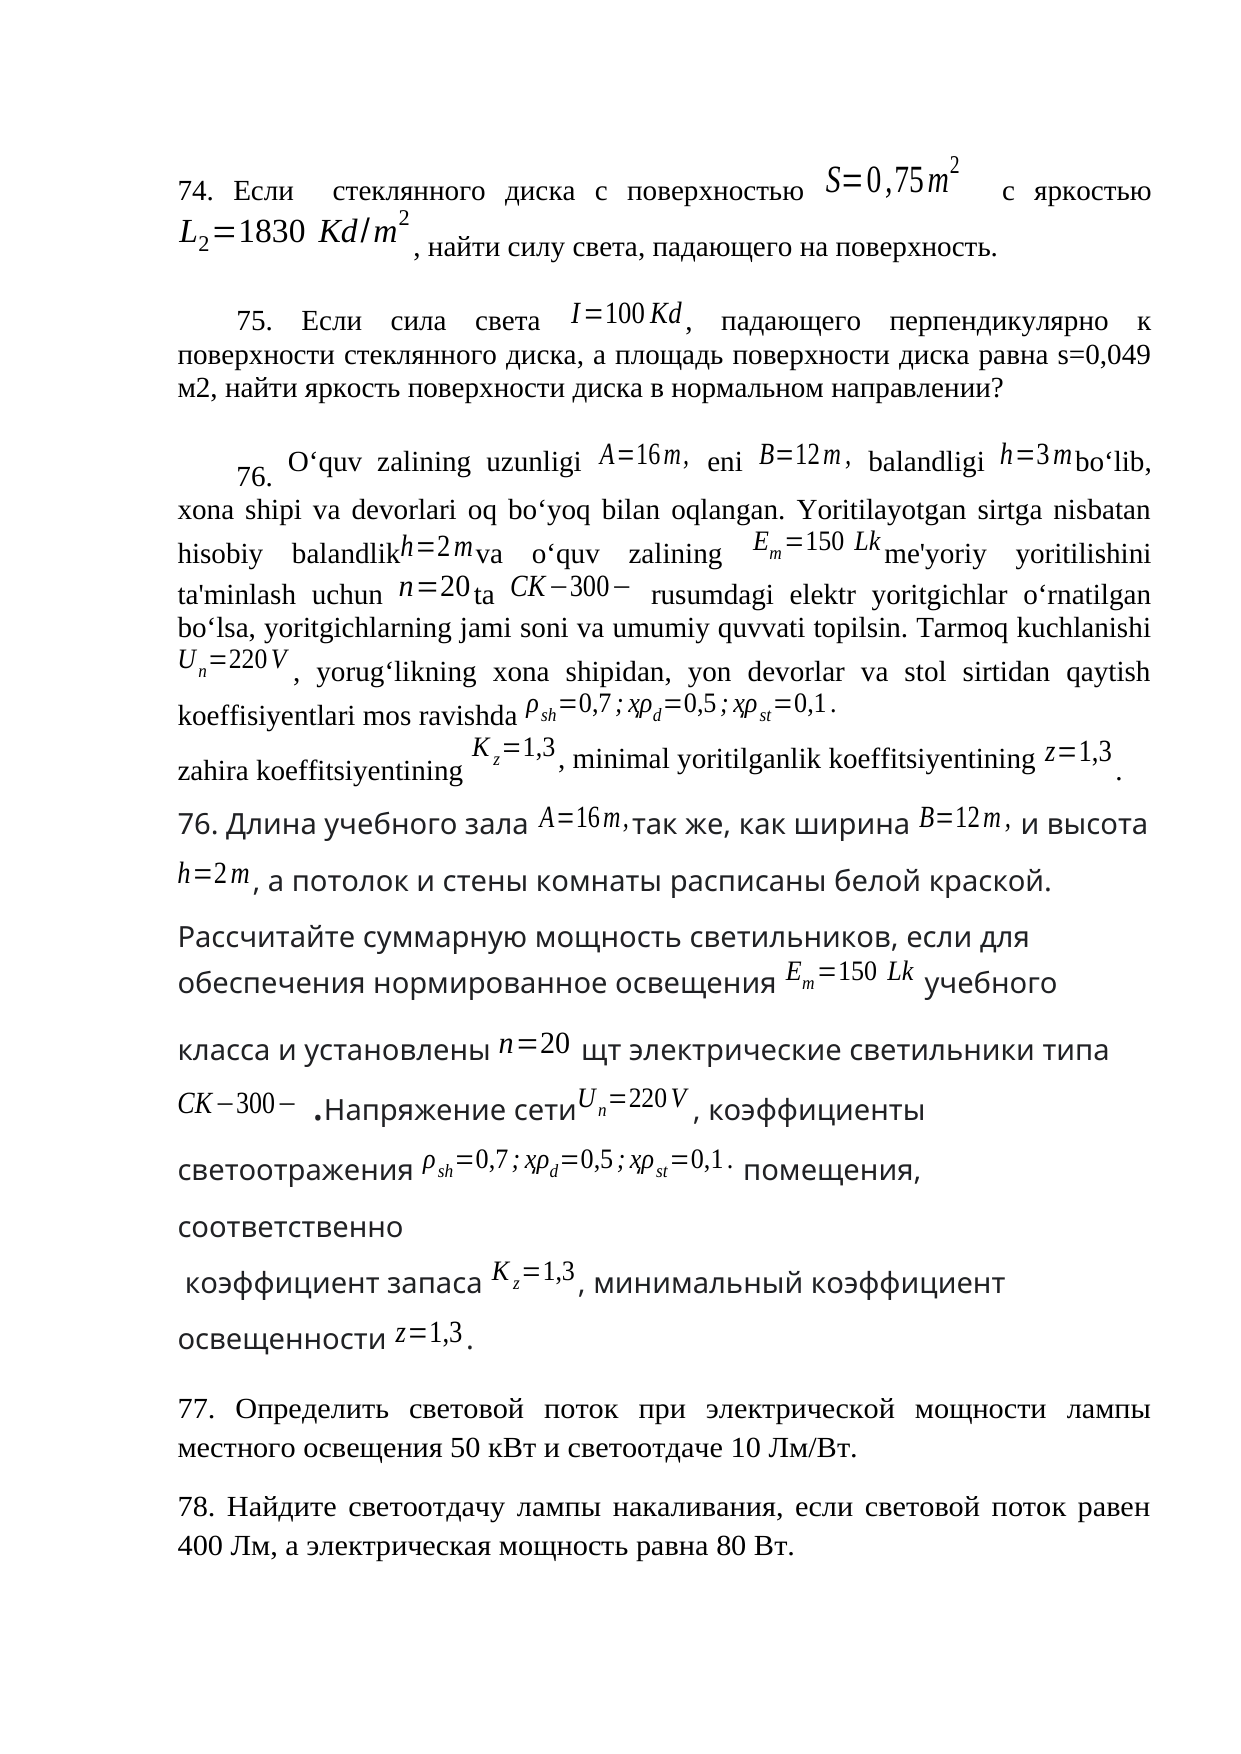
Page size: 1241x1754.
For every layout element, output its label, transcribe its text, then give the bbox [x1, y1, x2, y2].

text 77. Определить световой поток при электрической мощности лампы местного освещения 50 кВт и светоотдаче 10 Лм/Вт. [177, 1392, 1152, 1464]
text 78. Найдите светоотдачу лампы накаливания, если световой поток равен 400 Лм, а электрическая мощность равна 80 Вт. [177, 1489, 1152, 1562]
text 74. Если стеклянного диска с поверхностью с яркостью , найти силу света, падающего на поверхность. [177, 152, 1152, 263]
text 76. O‘quv zalining uzunligi eni balandligi bo‘lib, xona shipi va devorlari oq bo‘yoq bilan oqlangan. Yoritilayotgan sirtga nisbatan hisobiy balandlikva o‘quv zalining me'yoriy yoritilishini ta'minlash uchun ta rusumdagi elektr yoritgichlar o‘rnatilgan bo‘lsa, yoritgichlarning jami soni va umumiy quvvati topilsin. Tarmoq kuchlanishi , yorug‘likning xona shipidan, yon devorlar va stol sirtidan qaytish koeffisiyentlari mos ravishda [177, 437, 1152, 731]
text zahira koeffitsiyentining , minimal yoritilganlik koeffitsiyentining . [177, 731, 1152, 787]
text 75. Если сила света , падающего перпендикулярно к поверхности стеклянного диска, а площадь поверхности диска равна s=0,049 м2, найти яркость поверхности диска в нормальном направлении? [177, 296, 1152, 404]
text 76. Длина учебного зала так же, как ширина и высота , а потолок и стены комнаты расписаны белой краской. Рассчитайте суммарную мощность светильников, если для обеспечения нормированное освещения учебного класса и установлены щт электрические светильники типа .Напряжение сети, коэффициенты светоотражения помещения, соответственно [177, 787, 1152, 1246]
text коэффициент запаса , минимальный коэффициент освещенности . [177, 1246, 1152, 1358]
